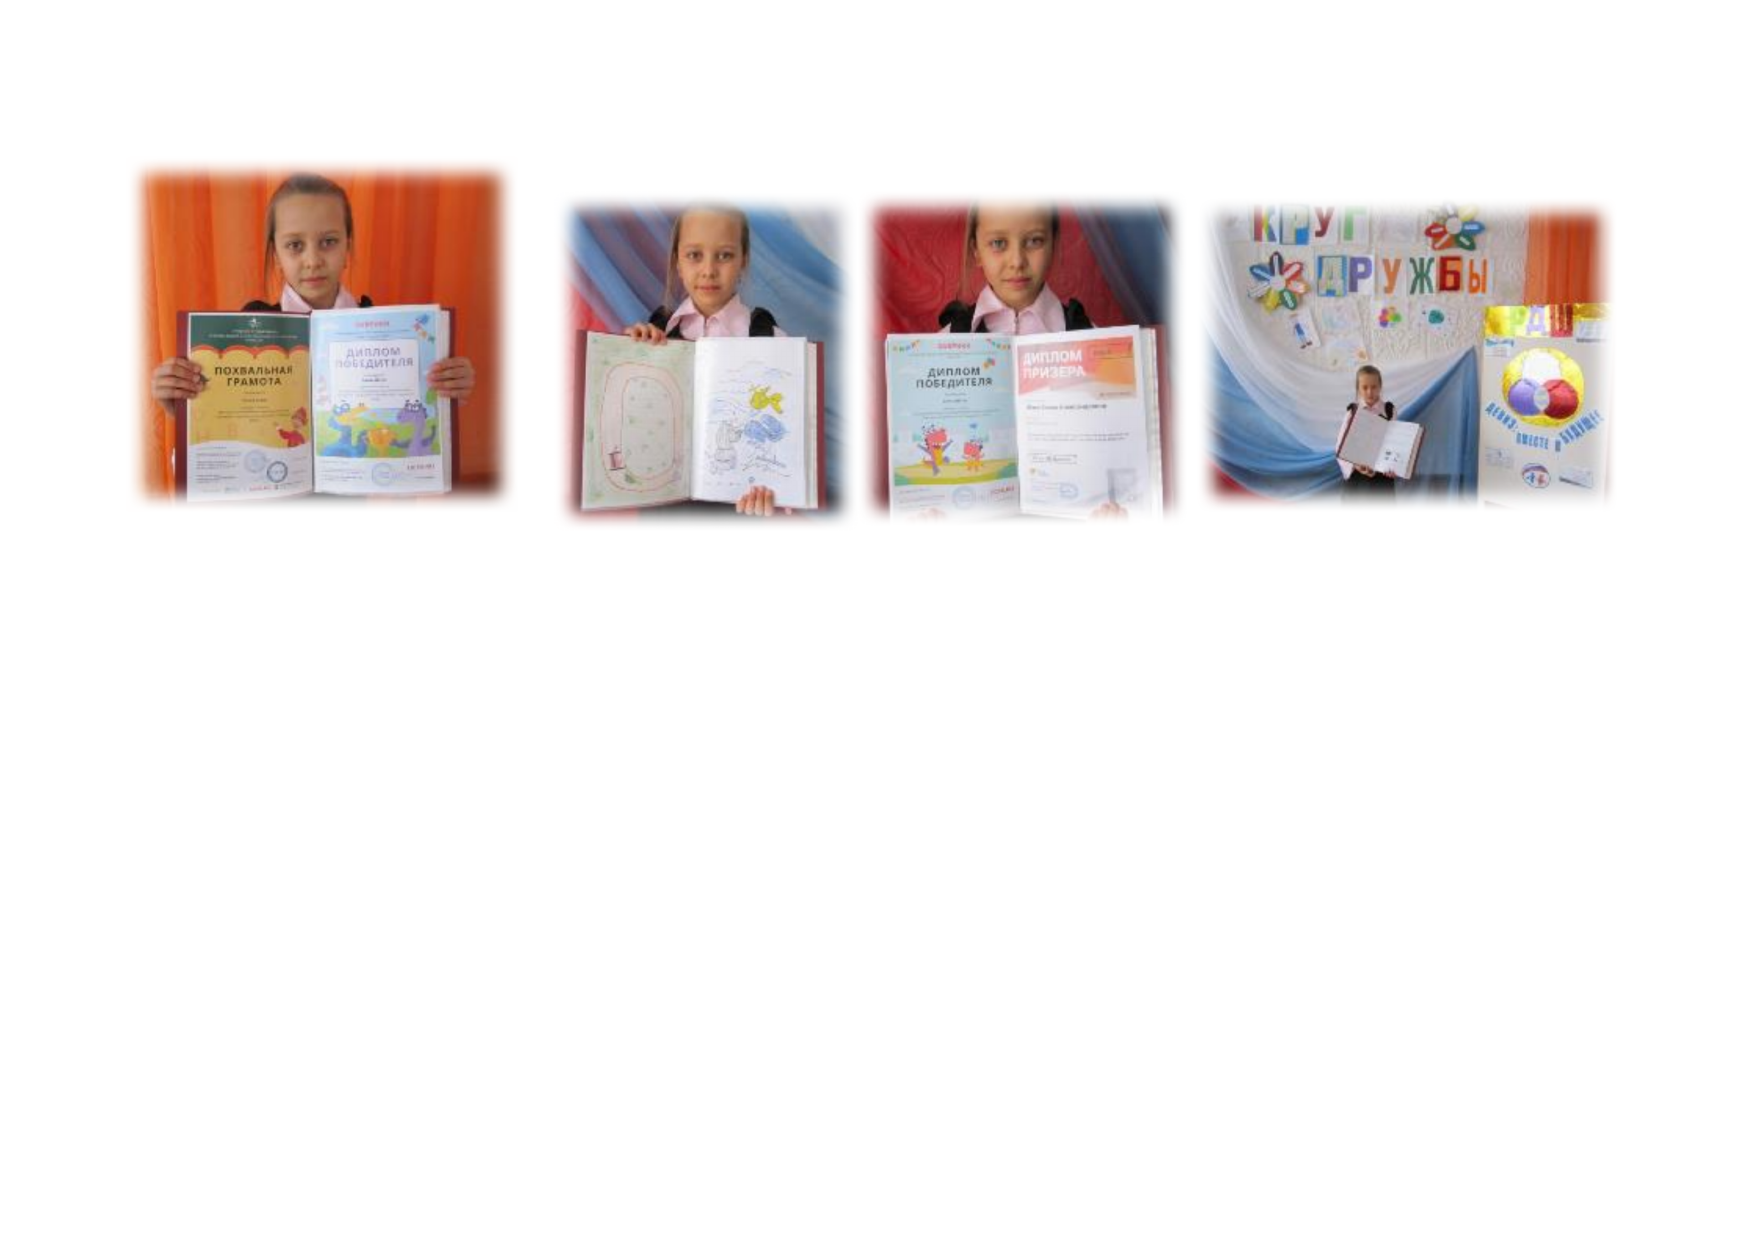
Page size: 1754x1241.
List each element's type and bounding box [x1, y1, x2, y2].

picture [584, 221, 829, 502]
picture [887, 220, 1158, 497]
picture [1225, 226, 1589, 484]
picture [155, 185, 490, 484]
